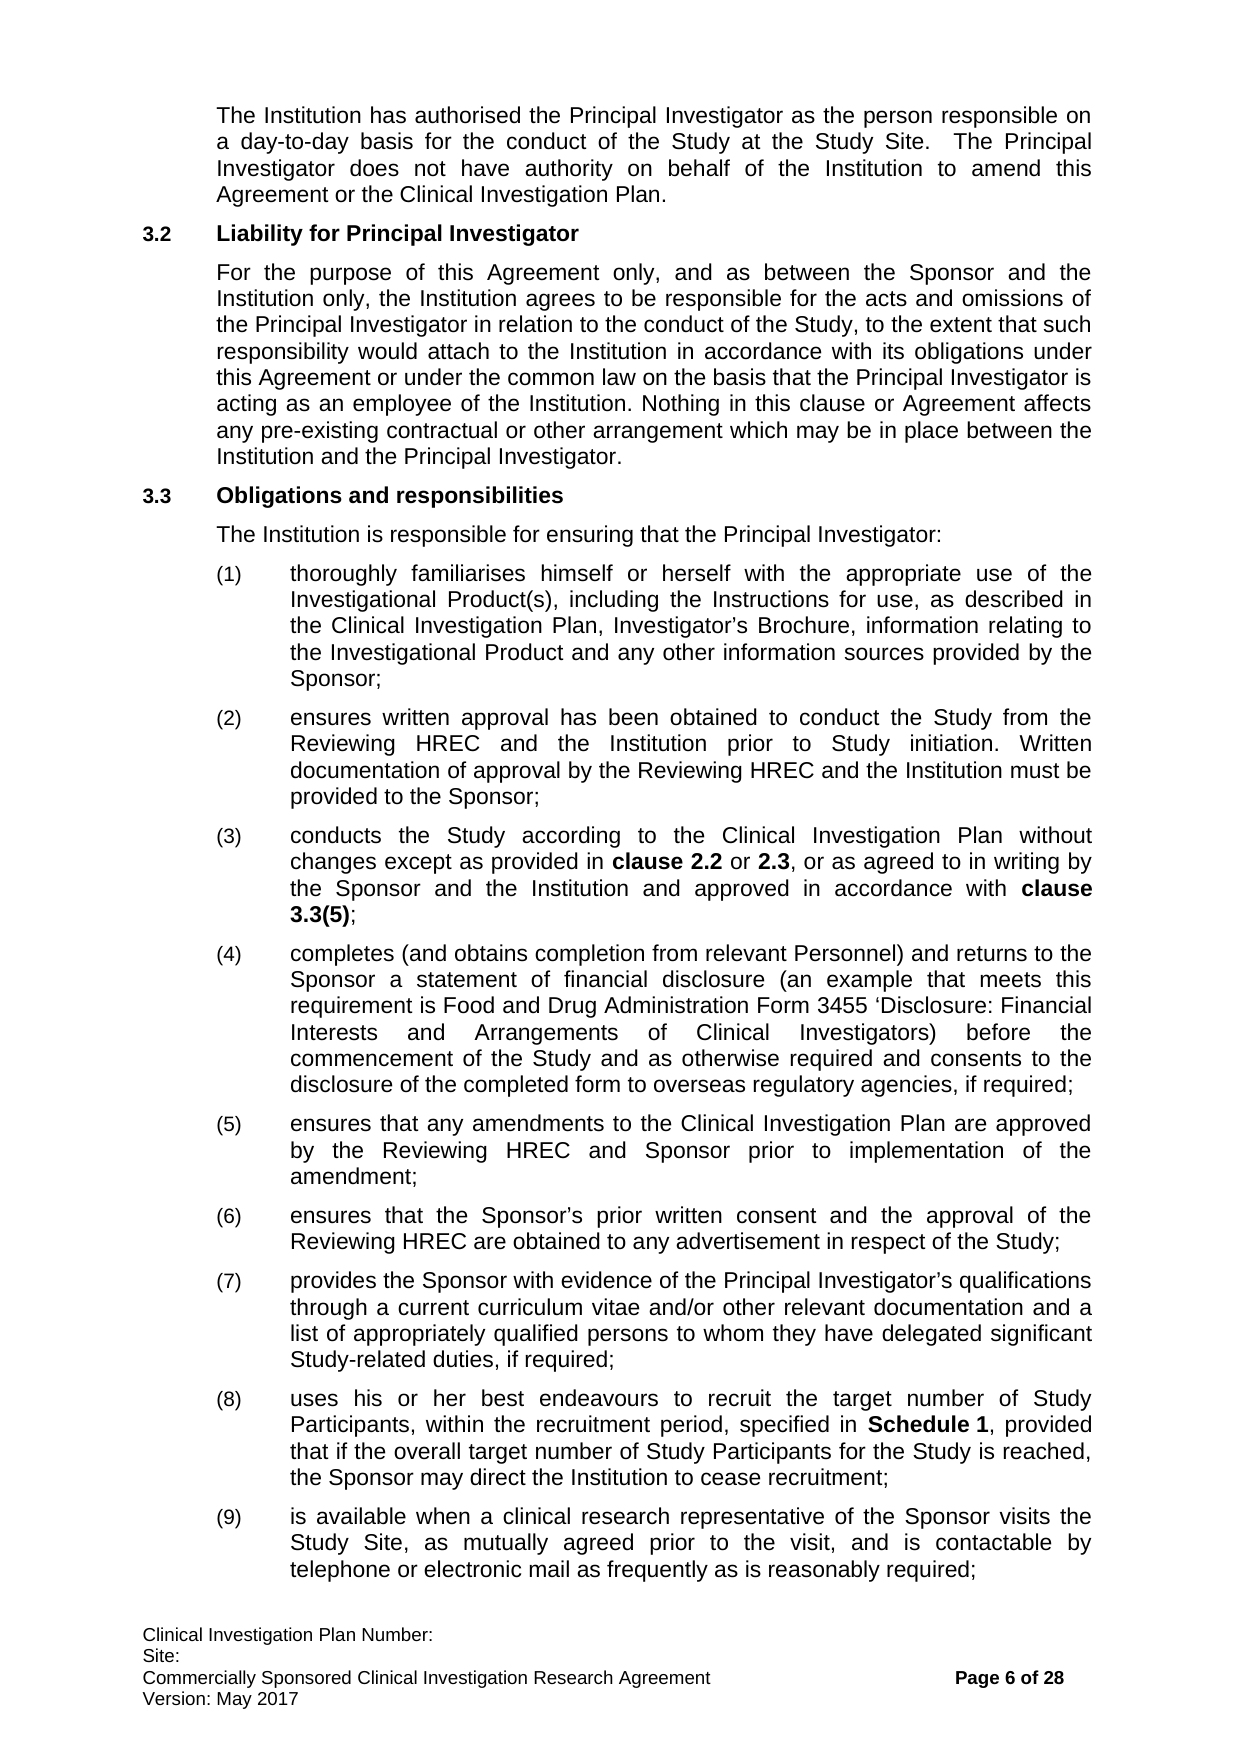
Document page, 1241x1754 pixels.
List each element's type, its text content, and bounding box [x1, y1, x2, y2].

subtitle Liability for Principal Investigator [142, 220, 1092, 246]
text The Institution is responsible for ensuring that the Principal Investigator: [216, 521, 1092, 547]
text The Institution has authorised the Principal Investigator as the person responsible on a day-to-day basis for the conduct of the Study at the Study Site. The Principal Investigator does not have authority on behalf of the Institution to amend this Agreement or the Clinical Investigation Plan. [216, 102, 1092, 207]
subtitle provides the Sponsor with evidence of the Principal Investigator’s qualifications through a current curriculum vitae and/or other relevant documentation and a list of appropriately qualified persons to whom they have delegated significant Study-related duties, if required; [216, 1267, 1092, 1372]
subtitle ensures that any amendments to the Clinical Investigation Plan are approved by the Reviewing HREC and Sponsor prior to implementation of the amendment; [216, 1110, 1092, 1189]
text For the purpose of this Agreement only, and as between the Sponsor and the Institution only, the Institution agrees to be responsible for the acts and omissions of the Principal Investigator in relation to the conduct of the Study, to the extent that such responsibility would attach to the Institution in accordance with its obligations under this Agreement or under the common law on the basis that the Principal Investigator is acting as an employee of the Institution. Nothing in this clause or Agreement affects any pre-existing contractual or other arrangement which may be in place between the Institution and the Principal Investigator. [216, 258, 1092, 469]
subtitle ensures written approval has been obtained to conduct the Study from the Reviewing HREC and the Institution prior to Study initiation. Written documentation of approval by the Reviewing HREC and the Institution must be provided to the Sponsor; [216, 704, 1092, 809]
subtitle thoroughly familiarises himself or herself with the appropriate use of the Investigational Product(s), including the Instructions for use, as described in the Clinical Investigation Plan, Investigator’s Brochure, information relating to the Investigational Product and any other information sources provided by the Sponsor; [216, 559, 1092, 691]
subtitle is available when a clinical research representative of the Sponsor visits the Study Site, as mutually agreed prior to the visit, and is contactable by telephone or electronic mail as frequently as is reasonably required; [216, 1503, 1092, 1582]
subtitle completes (and obtains completion from relevant Personnel) and returns to the Sponsor a statement of financial disclosure (an example that meets this requirement is Food and Drug Administration Form 3455 ‘Disclosure: Financial Interests and Arrangements of Clinical Investigators) before the commencement of the Study and as otherwise required and consents to the disclosure of the completed form to overseas regulatory agencies, if required; [216, 940, 1092, 1098]
subtitle uses his or her best endeavours to recruit the target number of Study Participants, within the recruitment period, specified in Schedule 1, provided that if the overall target number of Study Participants for the Study is reached, the Sponsor may direct the Institution to cease recruitment; [216, 1385, 1092, 1490]
subtitle Obligations and responsibilities [142, 482, 1092, 508]
subtitle ensures that the Sponsor’s prior written consent and the approval of the Reviewing HREC are obtained to any advertisement in respect of the Study; [216, 1202, 1092, 1254]
subtitle conducts the Study according to the Clinical Investigation Plan without changes except as provided in clause 2.2 or 2.3, or as agreed to in writing by the Sponsor and the Institution and approved in accordance with clause 3.3(5); [216, 822, 1092, 927]
